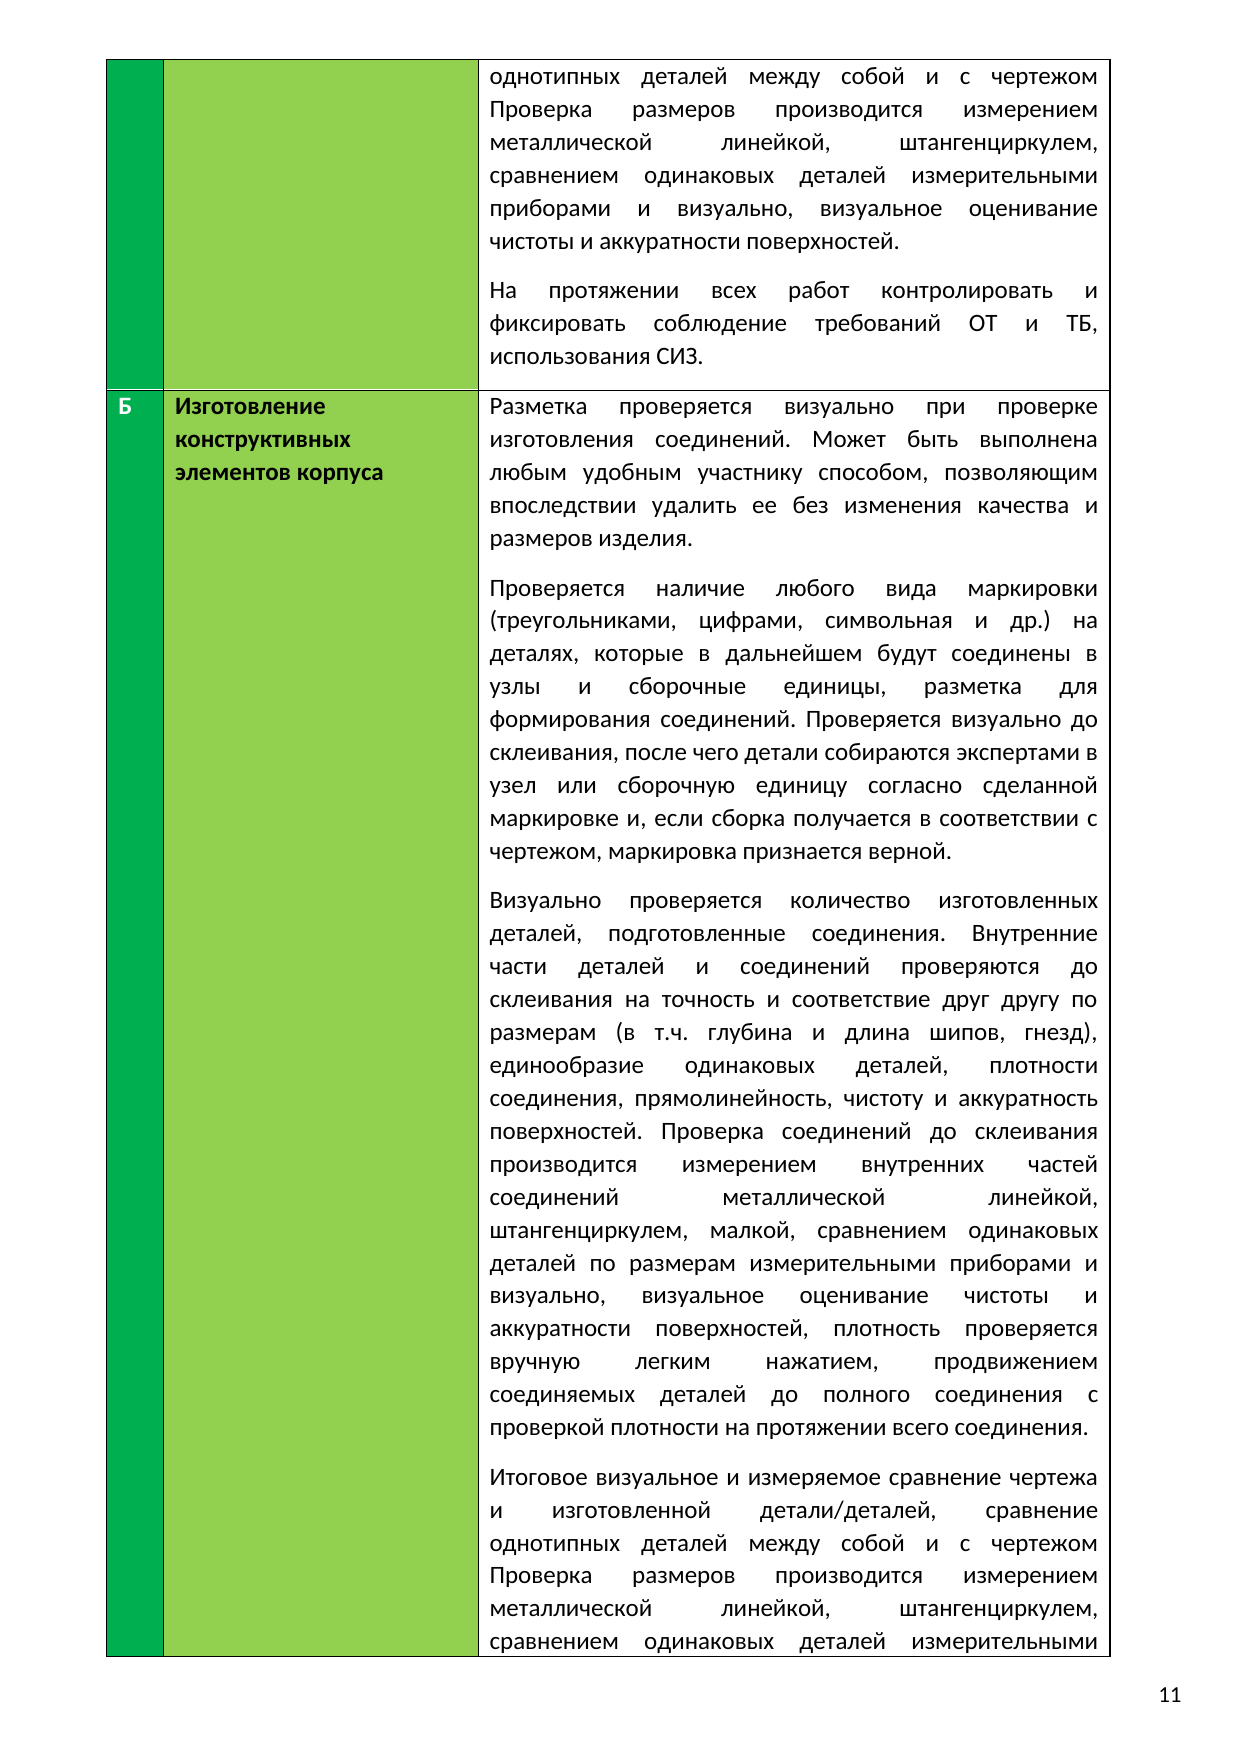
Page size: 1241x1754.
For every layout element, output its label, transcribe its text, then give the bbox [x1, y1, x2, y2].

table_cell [479, 60, 1109, 389]
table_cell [164, 391, 478, 1656]
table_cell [164, 60, 478, 389]
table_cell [479, 391, 1109, 1656]
table_cell Б [107, 391, 163, 1656]
table_cell А [107, 60, 163, 389]
